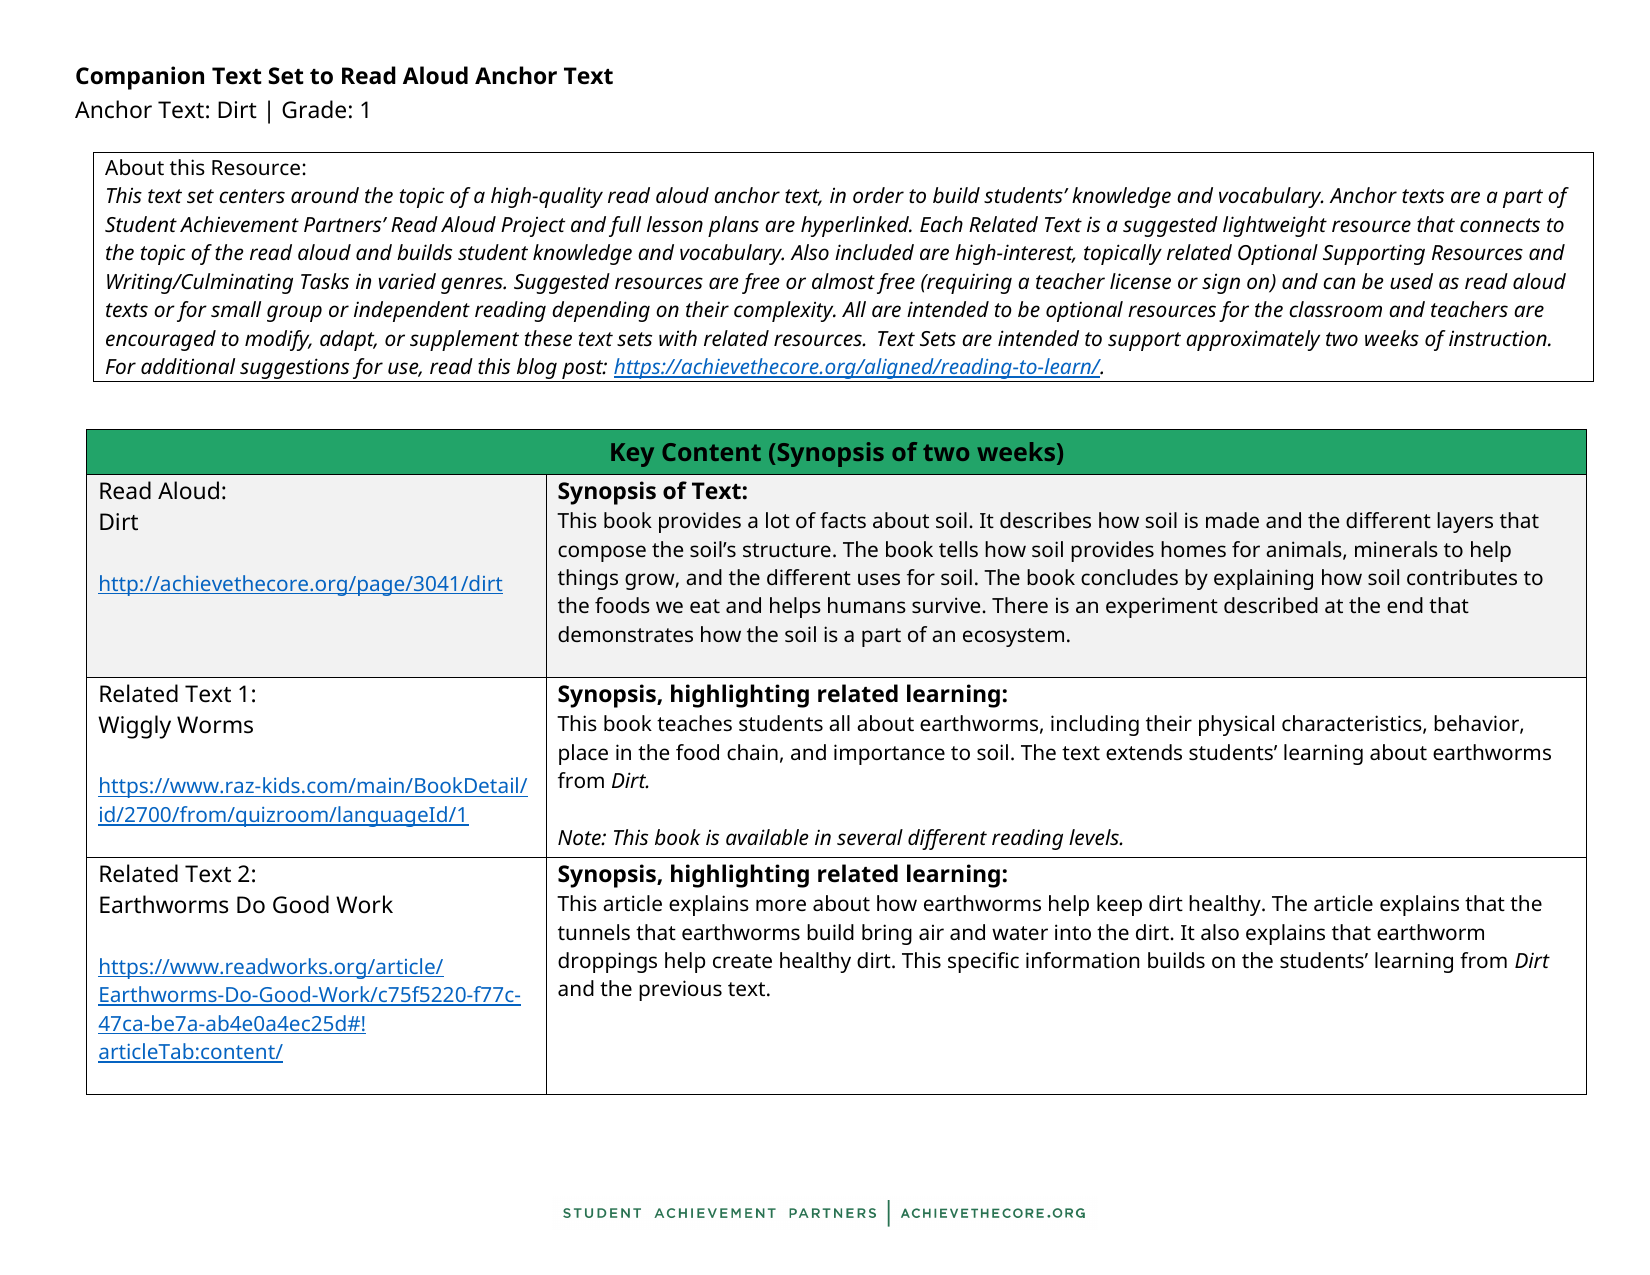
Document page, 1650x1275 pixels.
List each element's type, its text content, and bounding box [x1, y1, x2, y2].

table_cell Synopsis, highlighting related learning: This book teaches students all about earthworms, including their physical characteristics, behavior, place in the food chain, and importance to soil. The text extends students’ learning about earthworms from Dirt. Note: This book is available in several different reading levels. [547, 678, 1586, 857]
table_cell Related Text 1: Wiggly Worms https://www.raz-kids.com/main/BookDetail/id/2700/from/quizroom/languageId/1 [87, 678, 546, 857]
table_header About this Resource: This text set centers around the topic of a high-quality read aloud anchor text, in order to build students’ knowledge and vocabulary. Anchor texts are a part of Student Achievement Partners’ Read Aloud Project and full lesson plans are hyperlinked. Each Related Text is a suggested lightweight resource that connects to the topic of the read aloud and builds student knowledge and vocabulary. Also included are high-interest, topically related Optional Supporting Resources and Writing/Culminating Tasks in varied genres. Suggested resources are free or almost free (requiring a teacher license or sign on) and can be used as read aloud texts or for small group or independent reading depending on their complexity. All are intended to be optional resources for the classroom and teachers are encouraged to modify, adapt, or supplement these text sets with related resources. Text Sets are intended to support approximately two weeks of instruction. For additional suggestions for use, read this blog post: https://achievethecore.org/aligned/reading-to-learn/. [94, 153, 1593, 381]
table_cell Related Text 2: Earthworms Do Good Work https://www.readworks.org/article/Earthworms-Do-Good-Work/c75f5220-f77c-47ca-be7a-ab4e0a4ec25d#!articleTab:content/ [87, 858, 546, 1094]
table_header Key Content (Synopsis of two weeks) [87, 430, 1586, 474]
table_cell Synopsis, highlighting related learning: This article explains more about how earthworms help keep dirt healthy. The article explains that the tunnels that earthworms build bring air and water into the dirt. It also explains that earthworm droppings help create healthy dirt. This specific information builds on the students’ learning from Dirt and the previous text. [547, 858, 1586, 1094]
table_cell Synopsis of Text: This book provides a lot of facts about soil. It describes how soil is made and the different layers that compose the soil’s structure. The book tells how soil provides homes for animals, minerals to help things grow, and the different uses for soil. The book concludes by explaining how soil contributes to the foods we eat and helps humans survive. There is an experiment described at the end that demonstrates how the soil is a part of an ecosystem. [547, 475, 1586, 677]
table_cell Read Aloud: Dirt http://achievethecore.org/page/3041/dirt [87, 475, 546, 677]
picture [551, 1196, 1099, 1230]
